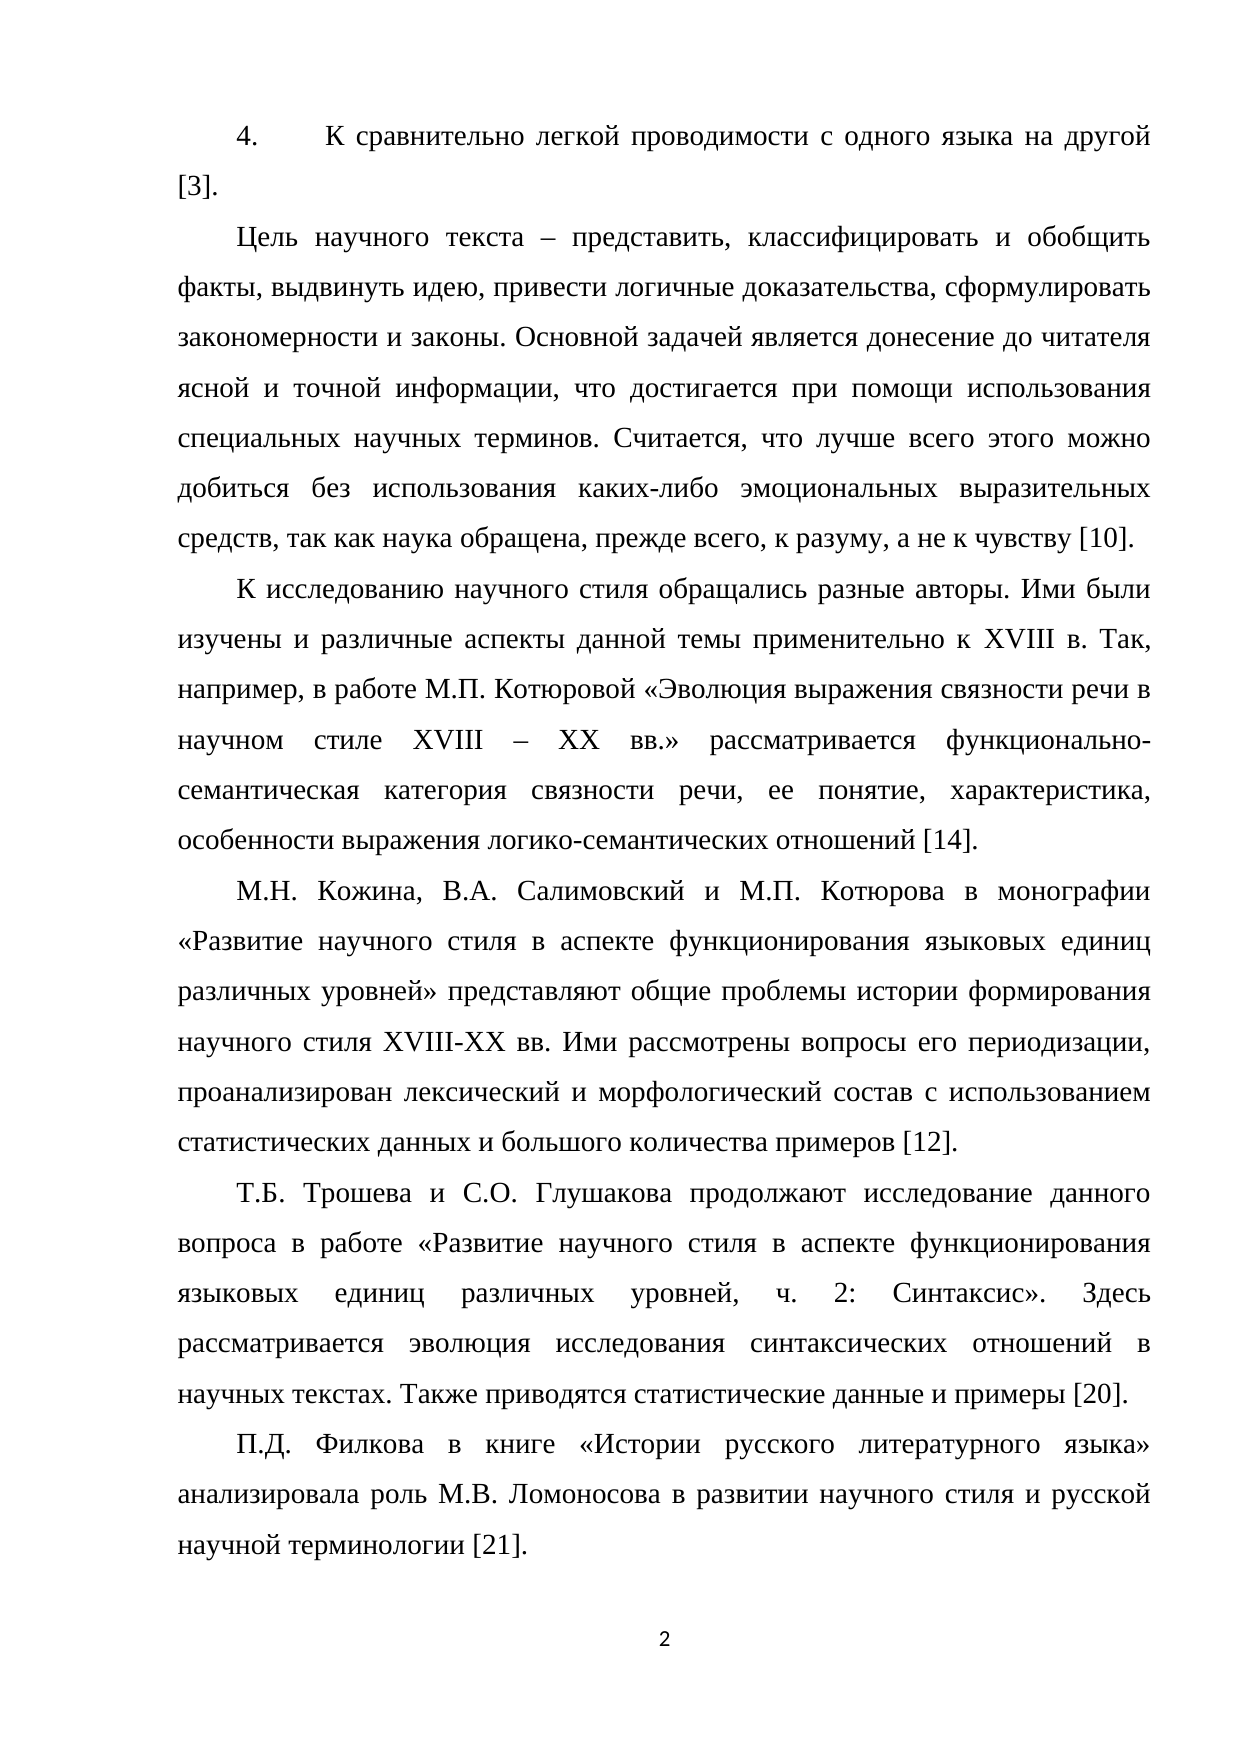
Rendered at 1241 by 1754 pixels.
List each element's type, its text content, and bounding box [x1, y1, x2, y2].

text М.Н. Кожина, В.А. Салимовский и М.П. Котюрова в монографии «Развитие научного стиля в аспекте функционирования языковых единиц различных уровней» представляют общие проблемы истории формирования научного стиля XVIII-XX вв. Ими рассмотрены вопросы его периодизации, проанализирован лексический и морфологический состав с использованием статистических данных и большого количества примеров [12]. [177, 873, 1152, 1158]
text К исследованию научного стиля обращались разные авторы. Ими были изучены и различные аспекты данной темы применительно к XVIII в. Так, например, в работе М.П. Котюровой «Эволюция выражения связности речи в научном стиле XVIII – XX вв.» рассматривается функционально-семантическая категория связности речи, ее понятие, характеристика, особенности выражения логико-семантических отношений [14]. [177, 571, 1152, 856]
text Т.Б. Трошева и С.О. Глушакова продолжают исследование данного вопроса в работе «Развитие научного стиля в аспекте функционирования языковых единиц различных уровней, ч. 2: Синтаксис». Здесь рассматривается эволюция исследования синтаксических отношений в научных текстах. Также приводятся статистические данные и примеры [20]. [177, 1175, 1152, 1409]
text Цель научного текста – представить, классифицировать и обобщить факты, выдвинуть идею, привести логичные доказательства, сформулировать закономерности и законы. Основной задачей является донесение до читателя ясной и точной информации, что достигается при помощи использования специальных научных терминов. Считается, что лучше всего этого можно добиться без использования каких-либо эмоциональных выразительных средств, так как наука обращена, прежде всего, к разуму, а не к чувству [10]. [177, 219, 1152, 554]
text П.Д. Филкова в книге «Истории русского литературного языка» анализировала роль М.В. Ломоносова в развитии научного стиля и русской научной терминологии [21]. [177, 1426, 1152, 1560]
text 4. К сравнительно легкой проводимости с одного языка на другой [3]. [177, 118, 1152, 202]
